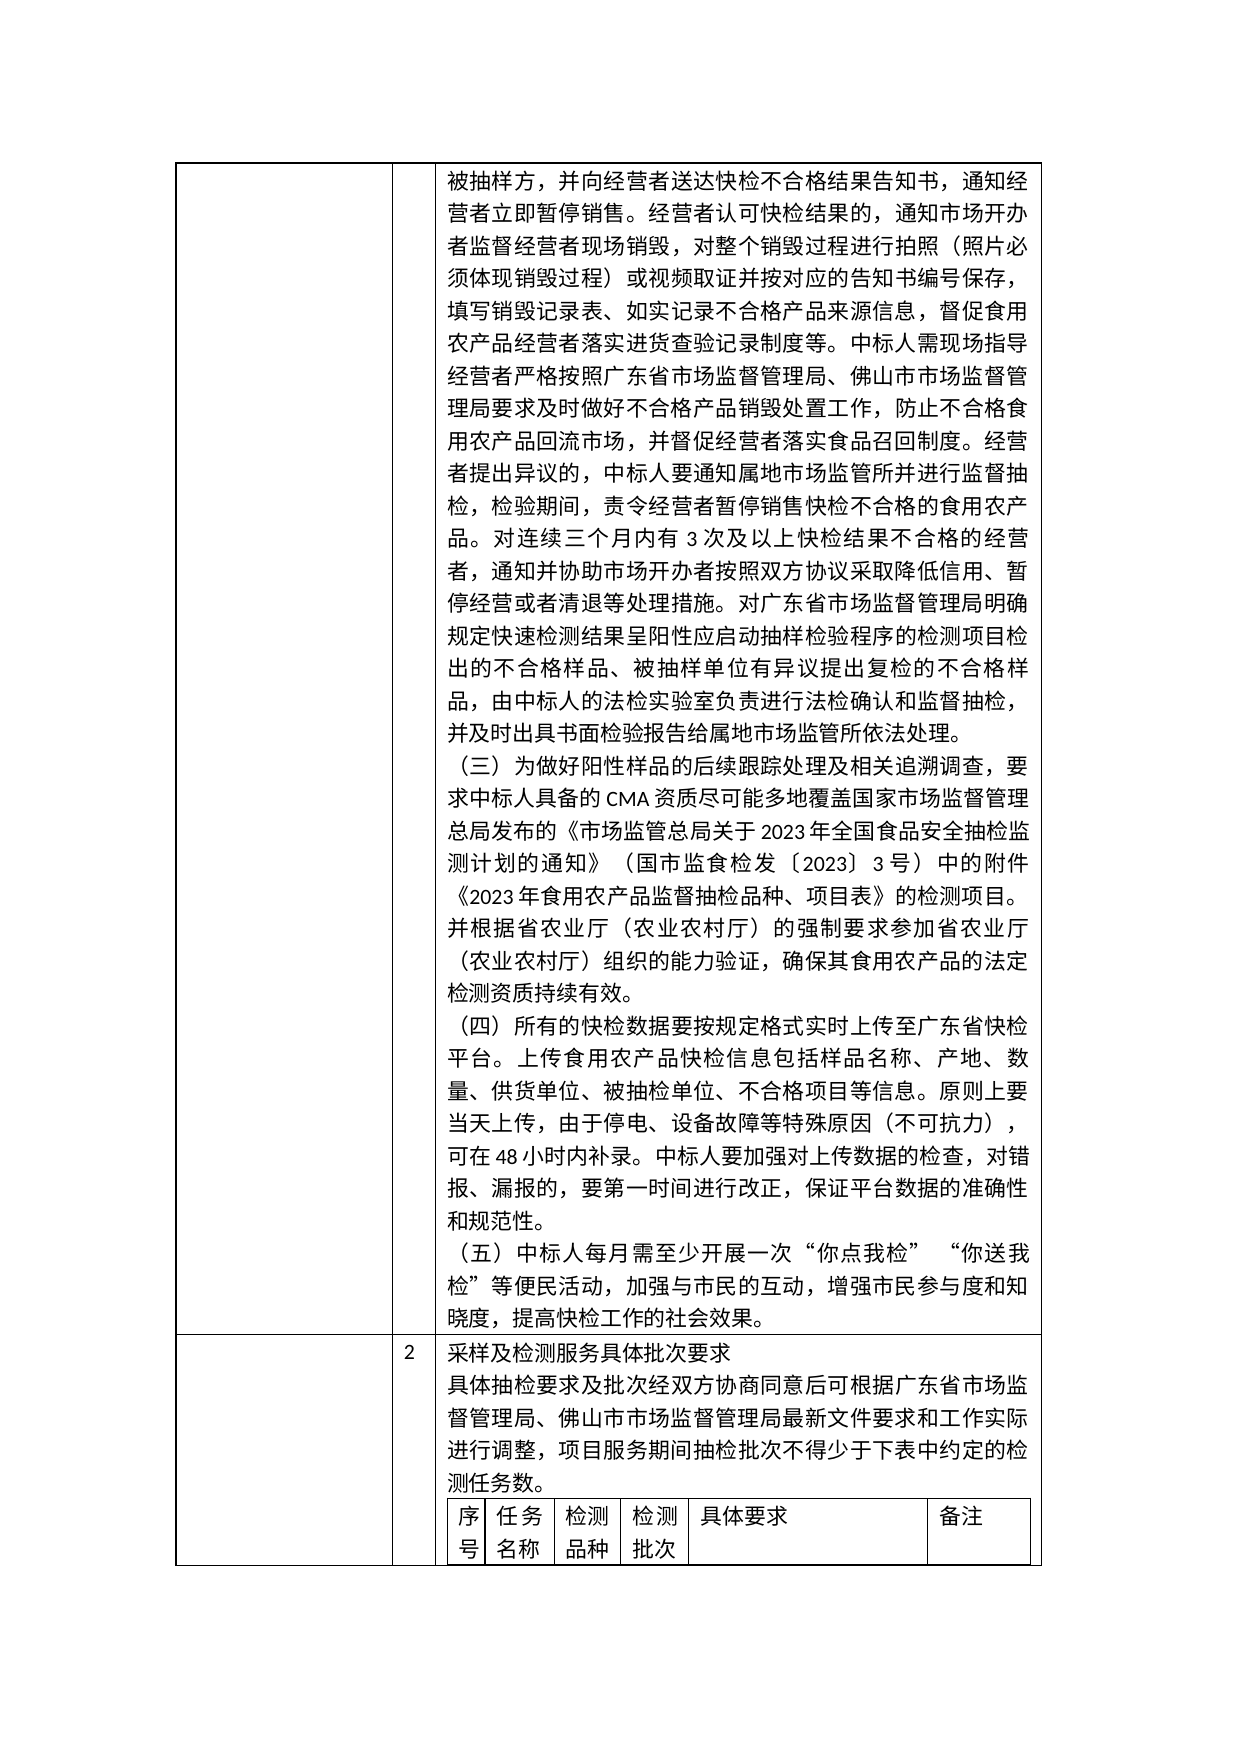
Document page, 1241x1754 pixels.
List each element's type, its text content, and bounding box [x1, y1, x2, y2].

table_cell [177, 164, 392, 1333]
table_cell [436, 164, 1041, 1333]
table_cell 1 [393, 164, 435, 1333]
table_cell 2 [393, 1335, 435, 1565]
table_cell [177, 1335, 392, 1565]
